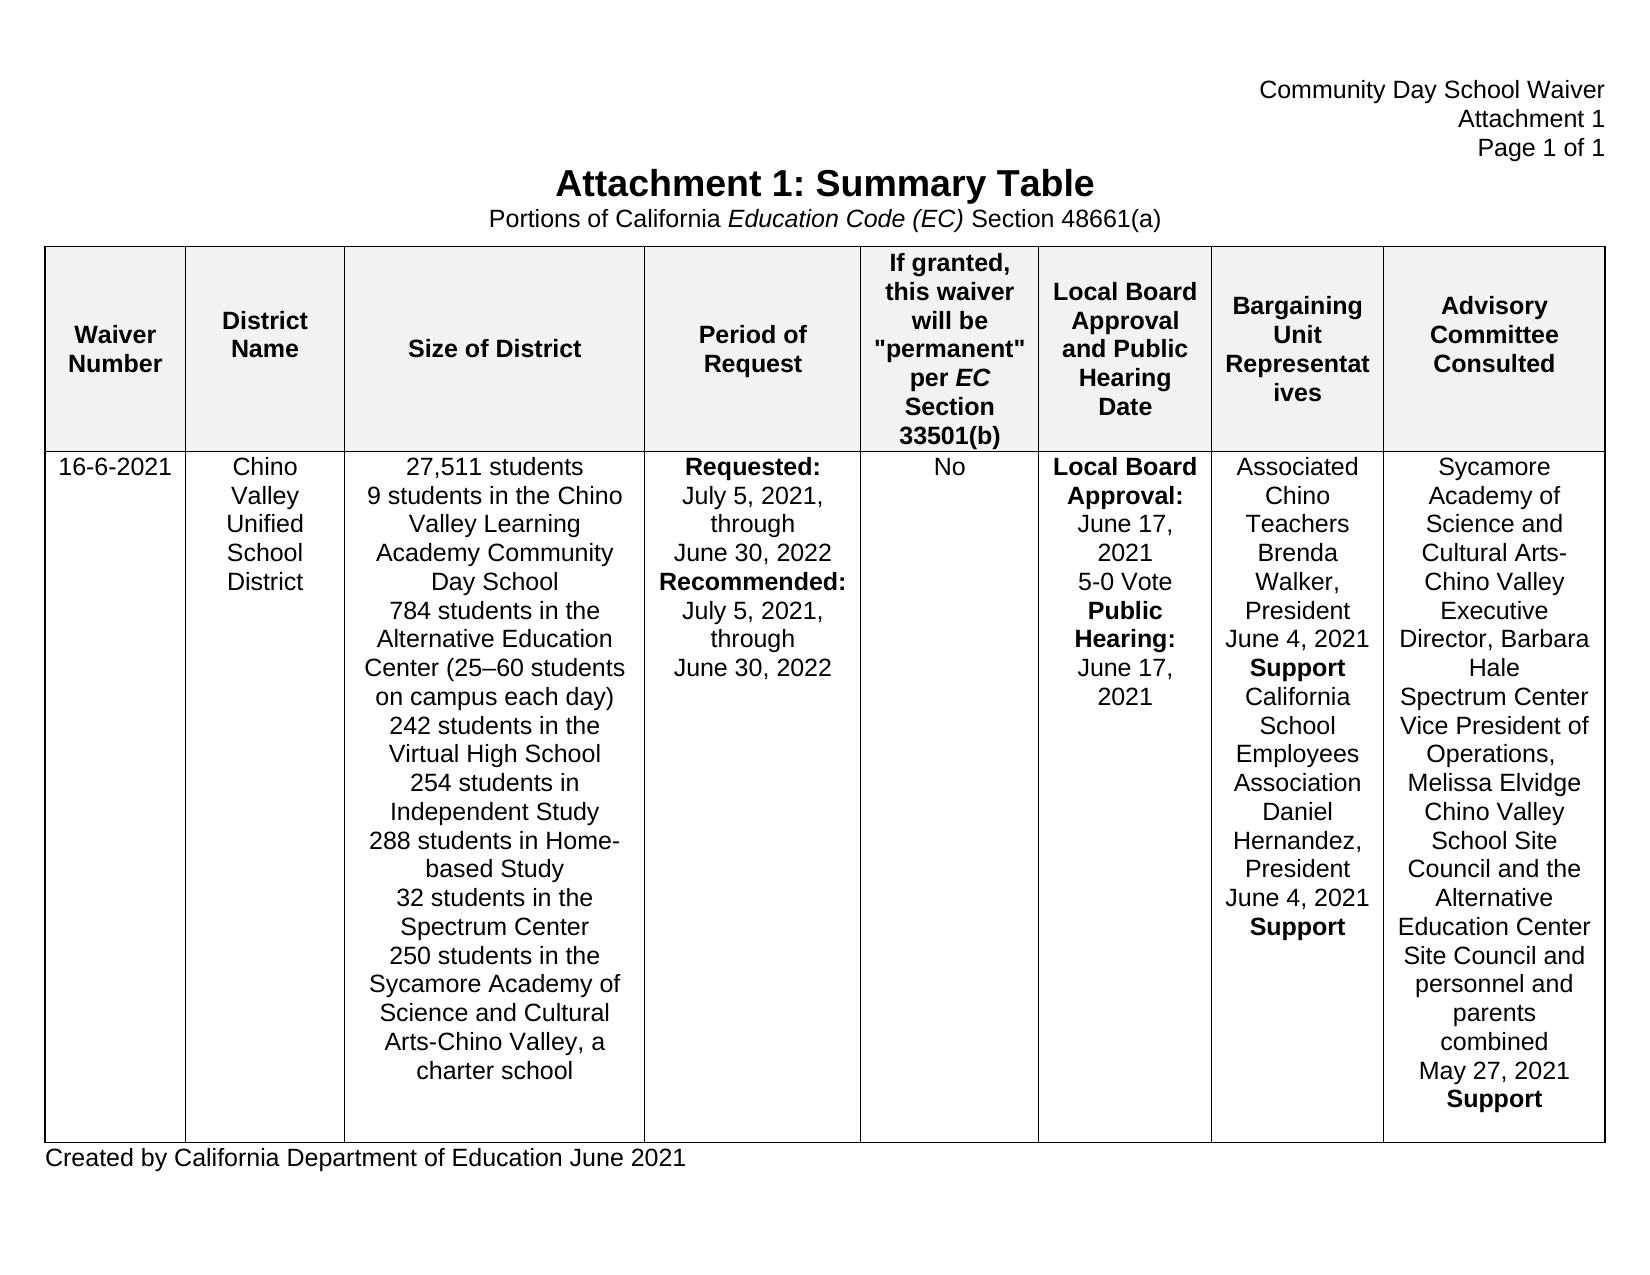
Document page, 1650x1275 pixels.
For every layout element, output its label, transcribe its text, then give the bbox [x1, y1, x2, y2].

table_header If granted, this waiver will be "permanent" per EC Section 33501(b) [861, 247, 1038, 451]
table_header District Name [186, 247, 344, 451]
table_header Waiver Number [46, 247, 185, 451]
table_header Advisory Committee Consulted [1384, 247, 1604, 451]
table_header Period of Request [645, 247, 860, 451]
table_header Local Board Approval and Public Hearing Date [1039, 247, 1211, 451]
table_cell Associated Chino Teachers Brenda Walker, President June 4, 2021 Support California School Employees Association Daniel Hernandez, President June 4, 2021 Support [1212, 452, 1383, 1142]
table_cell No [861, 452, 1038, 1142]
table_cell Chino Valley Unified School District [186, 452, 344, 1142]
table_cell Local Board Approval: June 17, 2021 5-0 Vote Public Hearing: June 17, 2021 [1039, 452, 1211, 1142]
table_cell 16-6-2021 [46, 452, 185, 1142]
text Portions of California Education Code (EC) Section 48661(a) [45, 204, 1605, 233]
subtitle Attachment 1: Summary Table [45, 161, 1605, 204]
table_header Bargaining Unit Representatives [1212, 247, 1383, 451]
text Created by California Department of Education June 2021 [45, 1143, 1605, 1172]
table_header Size of District [345, 247, 644, 451]
table_cell 27,511 students 9 students in the Chino Valley Learning Academy Community Day School 784 students in the Alternative Education Center (25–60 students on campus each day) 242 students in the Virtual High School 254 students in Independent Study 288 students in Home-based Study 32 students in the Spectrum Center 250 students in the Sycamore Academy of Science and Cultural Arts-Chino Valley, a charter school [345, 452, 644, 1142]
table_cell Sycamore Academy of Science and Cultural Arts-Chino Valley Executive Director, Barbara Hale Spectrum Center Vice President of Operations, Melissa Elvidge Chino Valley School Site Council and the Alternative Education Center Site Council and personnel and parents combined May 27, 2021 Support [1384, 452, 1604, 1142]
table_cell Requested: July 5, 2021, through June 30, 2022 Recommended: July 5, 2021, through June 30, 2022 [645, 452, 860, 1142]
